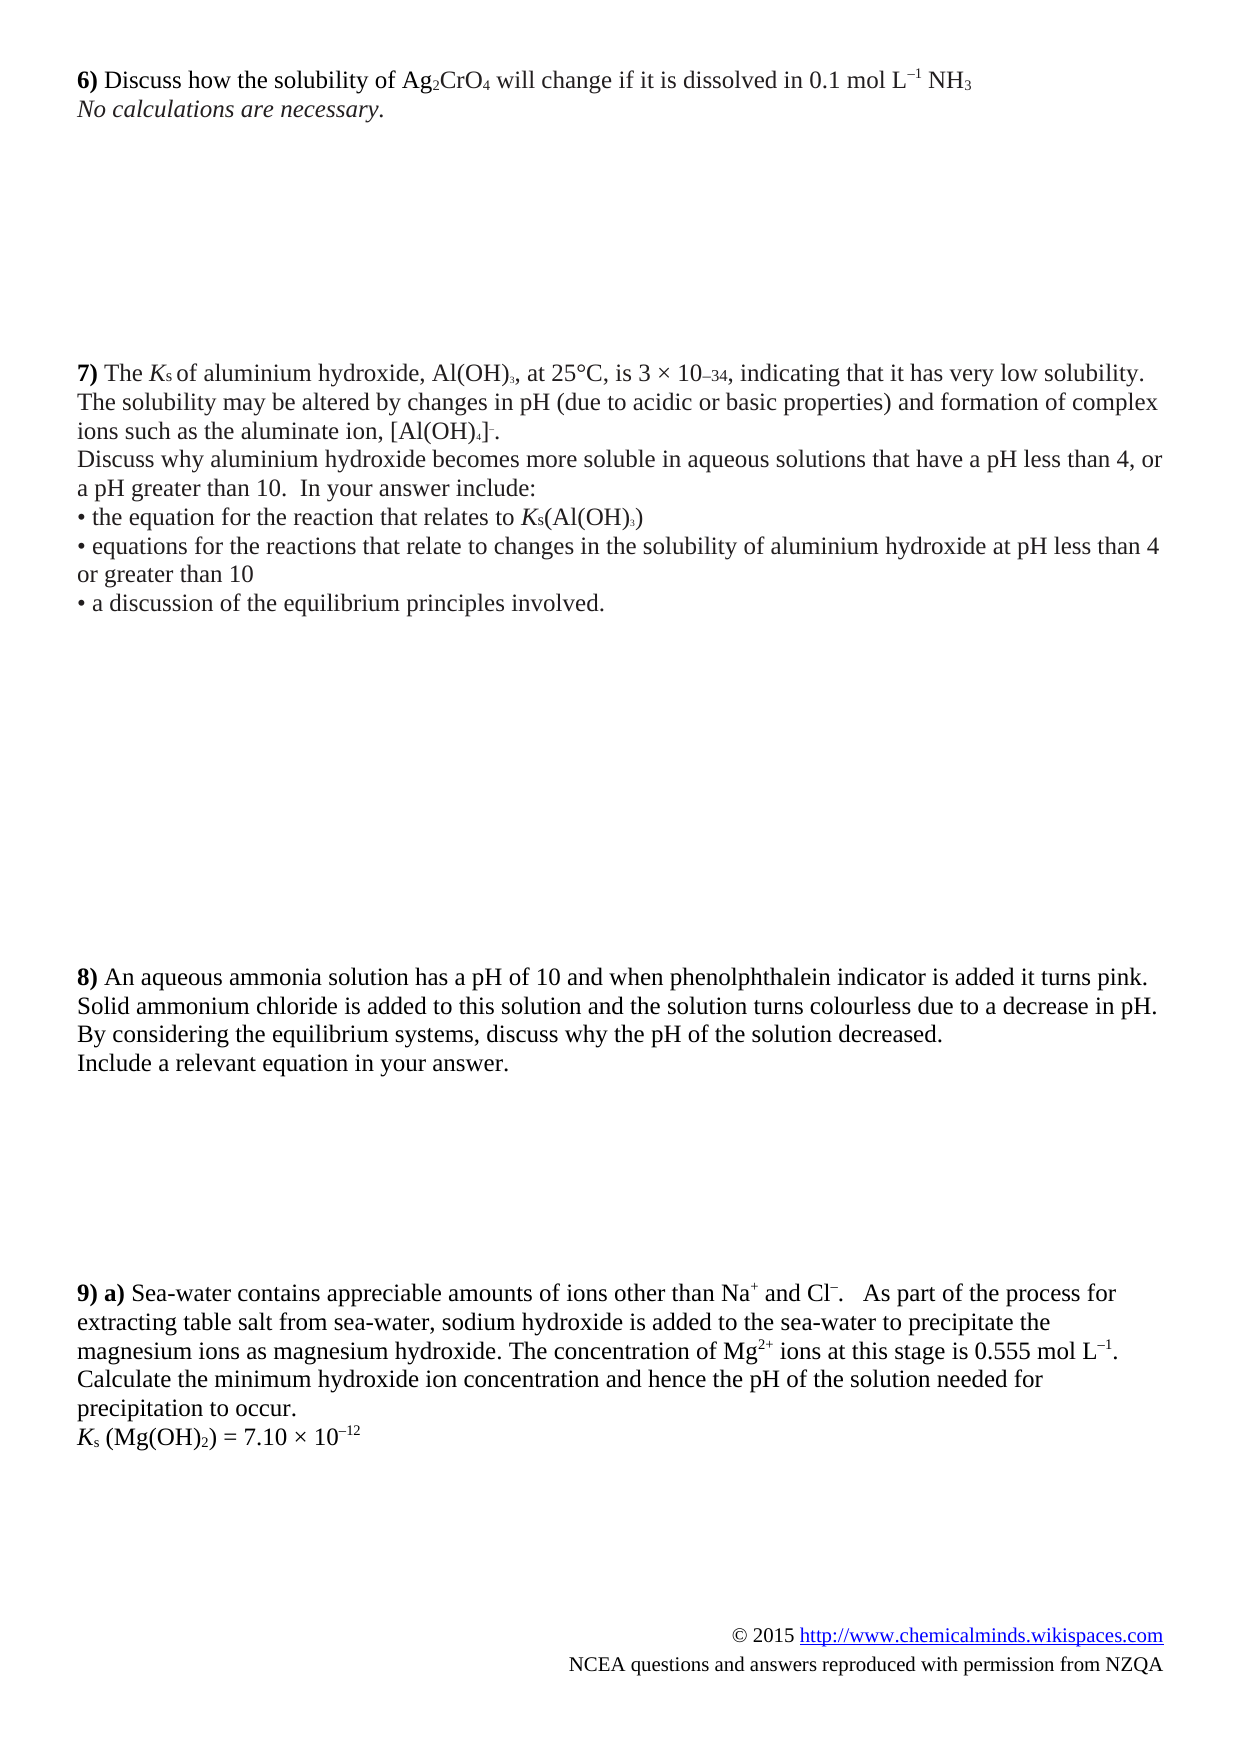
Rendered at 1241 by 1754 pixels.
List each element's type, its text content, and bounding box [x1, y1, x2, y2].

text Include a relevant equation in your answer. [77, 1048, 1163, 1077]
text NCEA questions and answers reproduced with permission from NZQA [77, 1652, 1163, 1676]
text 6) Discuss how the solubility of Ag2CrO4 will change if it is dissolved in 0.1 mol L–1 NH3 [77, 65, 1163, 94]
text © 2015 http://www.chemicalminds.wikispaces.com [77, 1623, 1163, 1647]
text 8) An aqueous ammonia solution has a pH of 10 and when phenolphthalein indicator is added it turns pink. Solid ammonium chloride is added to this solution and the solution turns colourless due to a decrease in pH. By considering the equilibrium systems, discuss why the pH of the solution decreased. [77, 933, 1163, 1048]
text • the equation for the reaction that relates to Ks(Al(OH)3) [77, 502, 1163, 531]
text Ks (Mg(OH)2) = 7.10 × 10–12 [77, 1422, 1163, 1451]
text Discuss why aluminium hydroxide becomes more soluble in aqueous solutions that have a pH less than 4, or a pH greater than 10. In your answer include: [77, 444, 1163, 502]
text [77, 94, 1163, 122]
text • a discussion of the equilibrium principles involved. [77, 588, 1163, 617]
text 7) The Ks of aluminium hydroxide, Al(OH)3, at 25°C, is 3 × 10–34, indicating that it has very low solubility. The solubility may be altered by changes in pH (due to acidic or basic properties) and formation of complex ions such as the aluminate ion, [Al(OH)4]–. [77, 358, 1163, 444]
text 9) a) Sea-water contains appreciable amounts of ions other than Na+ and Cl–. As part of the process for extracting table salt from sea-water, sodium hydroxide is added to the sea-water to precipitate the magnesium ions as magnesium hydroxide. The concentration of Mg2+ ions at this stage is 0.555 mol L–1. Calculate the minimum hydroxide ion concentration and hence the pH of the solution needed for precipitation to occur. [77, 1278, 1163, 1422]
text • equations for the reactions that relate to changes in the solubility of aluminium hydroxide at pH less than 4 [77, 531, 1163, 559]
text or greater than 10 [77, 559, 1163, 588]
